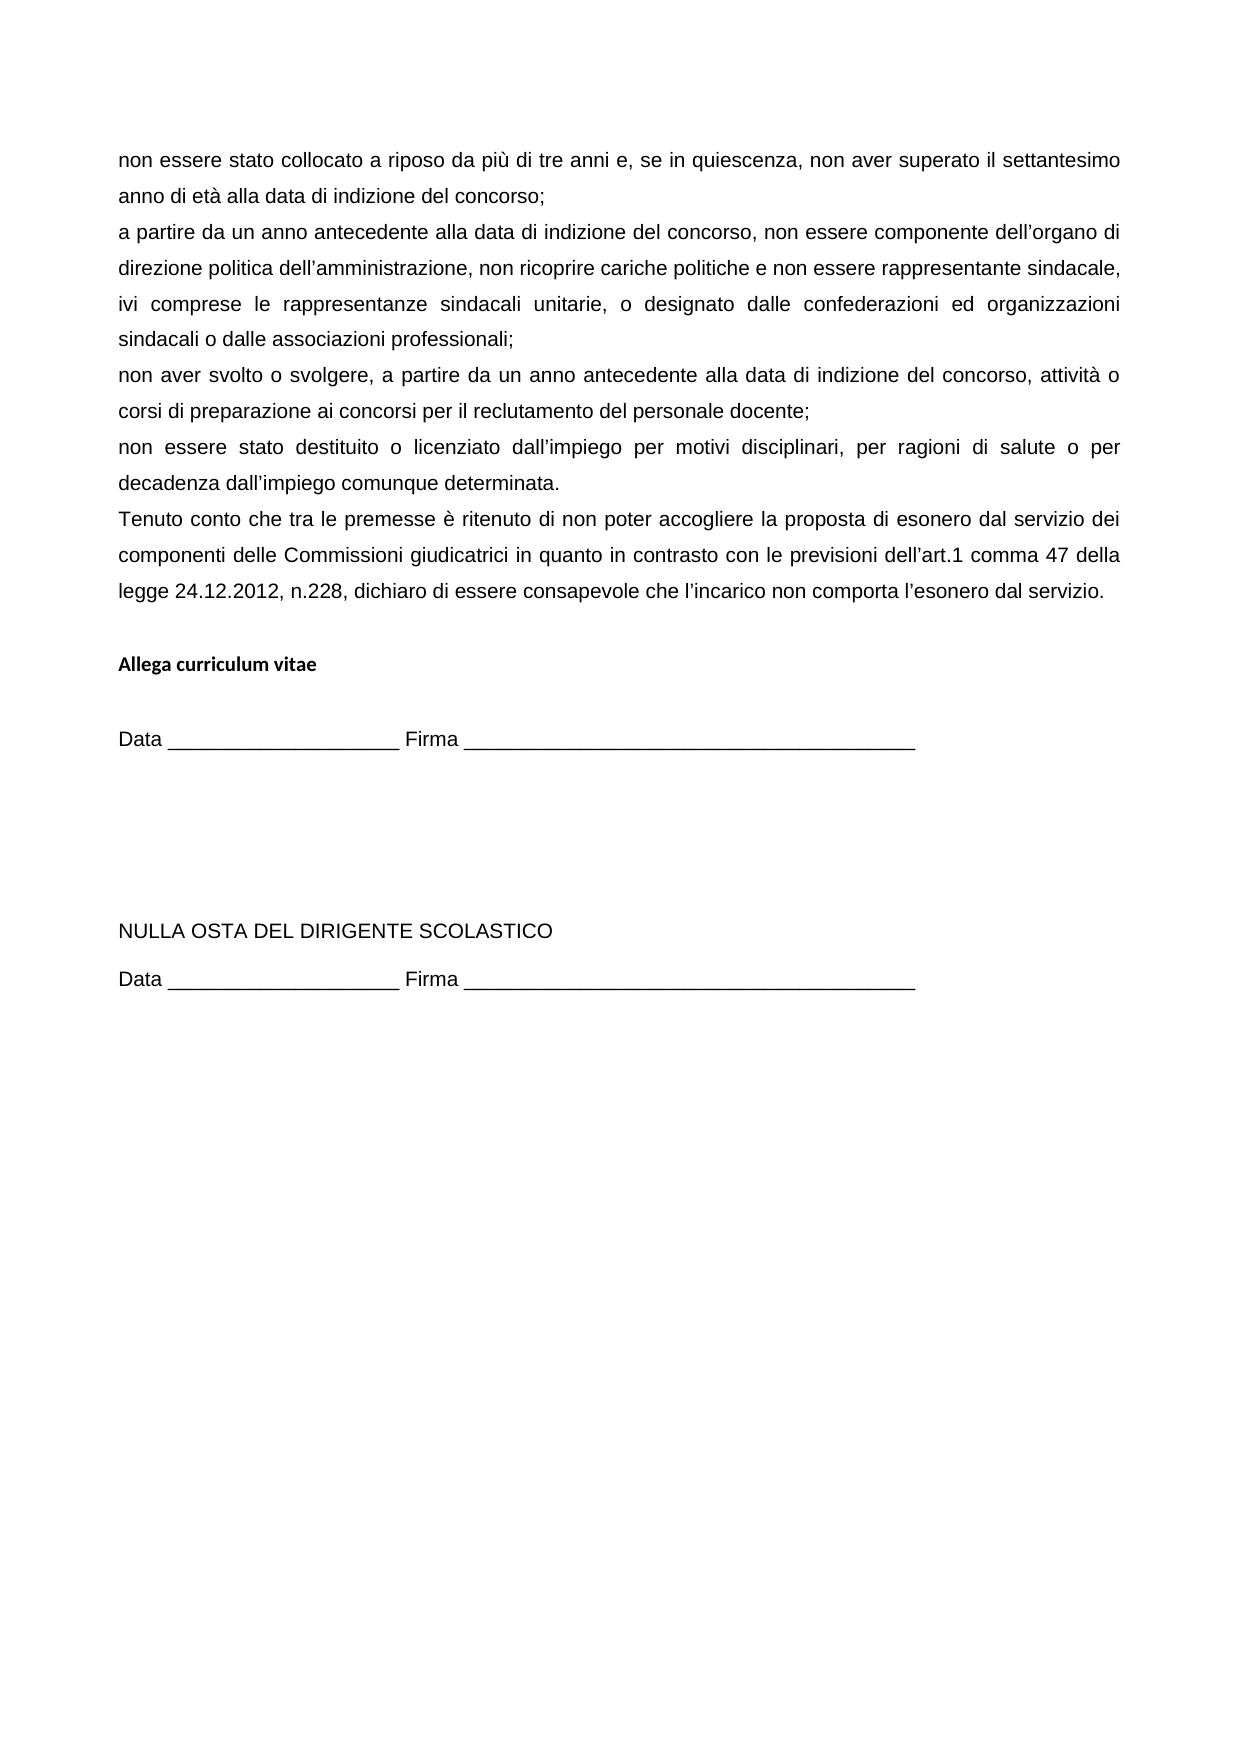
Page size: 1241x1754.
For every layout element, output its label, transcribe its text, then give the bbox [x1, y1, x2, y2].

text non essere stato collocato a riposo da più di tre anni e, se in quiescenza, non aver superato il settantesimo anno di età alla data di indizione del concorso; [118, 148, 1122, 207]
text Tenuto conto che tra le premesse è ritenuto di non poter accogliere la proposta di esonero dal servizio dei componenti delle Commissioni giudicatrici in quanto in contrasto con le previsioni dell’art.1 comma 47 della legge 24.12.2012, n.228, dichiaro di essere consapevole che l’incarico non comporta l’esonero dal servizio. [118, 507, 1122, 603]
text NULLA OSTA DEL DIRIGENTE SCOLASTICO [118, 919, 1122, 943]
text Data ____________________ Firma _______________________________________ [118, 967, 1122, 991]
text Allega curriculum vitae [118, 651, 1122, 676]
text Data ____________________ Firma _______________________________________ [118, 727, 1122, 751]
text a partire da un anno antecedente alla data di indizione del concorso, non essere componente dell’organo di direzione politica dell’amministrazione, non ricoprire cariche politiche e non essere rappresentante sindacale, ivi comprese le rappresentanze sindacali unitarie, o designato dalle confederazioni ed organizzazioni sindacali o dalle associazioni professionali; [118, 219, 1122, 351]
text non essere stato destituito o licenziato dall’impiego per motivi disciplinari, per ragioni di salute o per decadenza dall’impiego comunque determinata. [118, 435, 1122, 495]
text non aver svolto o svolgere, a partire da un anno antecedente alla data di indizione del concorso, attività o corsi di preparazione ai concorsi per il reclutamento del personale docente; [118, 363, 1122, 423]
